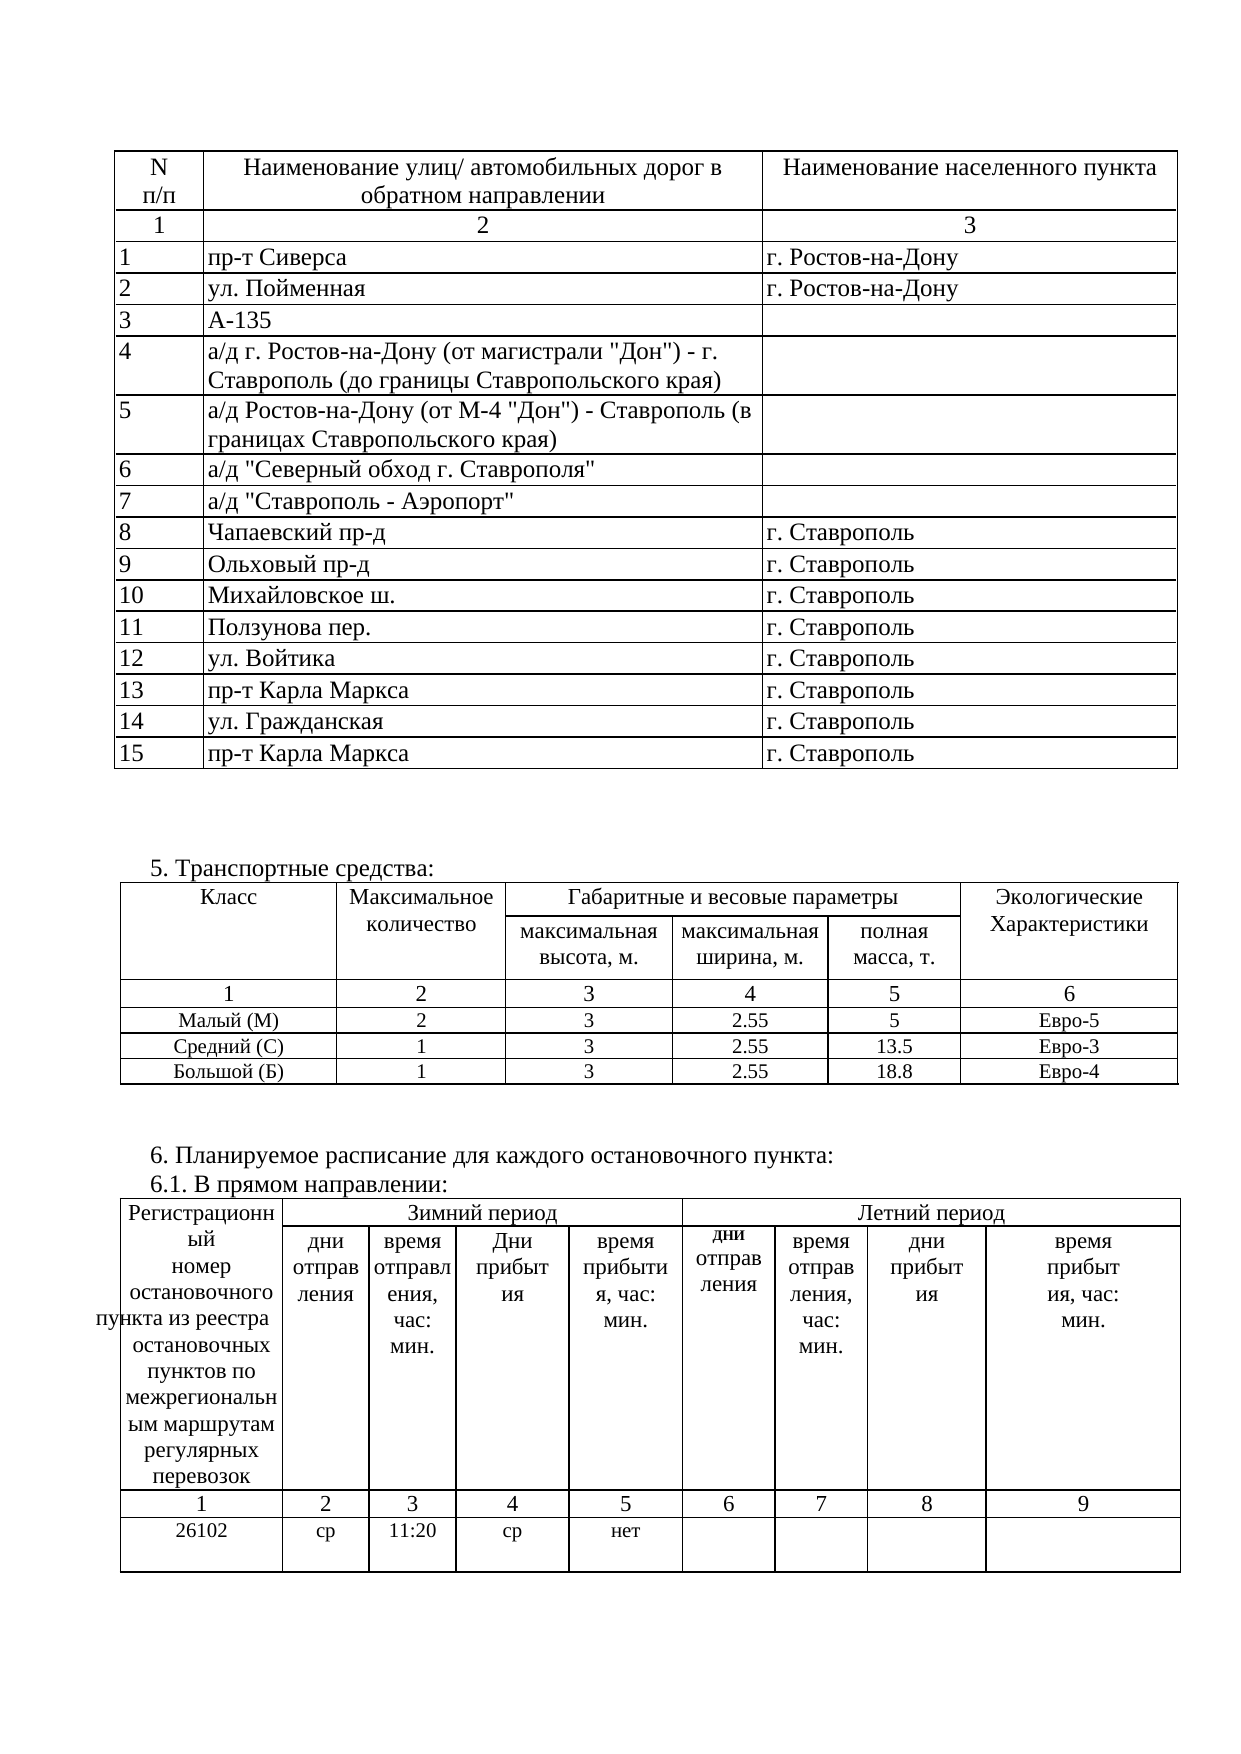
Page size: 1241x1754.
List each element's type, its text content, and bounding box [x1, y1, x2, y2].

table_cell 2 [337, 980, 505, 1006]
table_cell Малый (М) [121, 1008, 336, 1032]
table_cell Ольховый пр-д [204, 549, 762, 579]
table_cell Чапаевский пр-д [204, 518, 762, 547]
table_cell время прибыт ия, час: мин. [987, 1227, 1180, 1489]
table_header Максимальное количество [337, 883, 505, 978]
table_cell 13 [115, 674, 203, 705]
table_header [121, 1199, 282, 1489]
table_header Наименование населенного пункта [763, 152, 1177, 209]
table_cell а/д Ростов-на-Дону (от М-4 "Дон") - Ставрополь (в границах Ставропольского края) [204, 396, 762, 453]
table_header Экологические Характеристики [961, 883, 1177, 978]
table_cell 1 [337, 1034, 505, 1058]
table_cell г. Ставрополь [763, 516, 1177, 547]
table_cell 3 [506, 1008, 672, 1032]
table_cell 6 [683, 1491, 774, 1517]
table_cell 26102 [121, 1518, 282, 1571]
text 6.1. В прямом направлении: [150, 1169, 1090, 1197]
table_cell а/д "Ставрополь - Аэропорт" [204, 486, 762, 516]
table_cell [763, 335, 1177, 394]
table_cell 8 [868, 1491, 985, 1517]
table_cell 1 [115, 242, 203, 272]
table_cell г. Ставрополь [763, 548, 1177, 579]
table_cell дни прибыт ия [868, 1227, 985, 1489]
table_cell [763, 304, 1177, 335]
table_cell 2.55 [673, 1008, 827, 1032]
table_cell 9 [115, 549, 203, 579]
table_cell [987, 1518, 1180, 1571]
table_cell 18.8 [829, 1059, 960, 1083]
table_cell А-135 [204, 305, 762, 335]
table_cell 12 [115, 643, 203, 673]
table_cell ср [457, 1518, 568, 1571]
table_cell [763, 394, 1177, 453]
table_cell [763, 485, 1177, 516]
table_cell 11:20 [370, 1518, 455, 1571]
table_header Класс [121, 883, 336, 978]
text 6. Планируемое расписание для каждого остановочного пункта: [150, 1140, 1090, 1169]
table_header Зимний период [283, 1199, 682, 1225]
table_cell 7 [115, 486, 203, 516]
table_header Летний период [683, 1199, 1180, 1225]
table_cell [763, 453, 1177, 484]
table_cell 3 [506, 980, 672, 1006]
table_cell 15 [115, 737, 203, 768]
table_cell 13.5 [829, 1034, 960, 1058]
table_cell 11 [115, 611, 203, 642]
table_cell г. Ставрополь [763, 736, 1177, 768]
table_cell пр-т Карла Маркса [204, 675, 762, 705]
table_cell 3 [506, 1034, 672, 1058]
table_cell дни отправ ления [283, 1227, 368, 1489]
table_cell полная масса, т. [829, 917, 960, 978]
table_cell 4 [115, 336, 203, 394]
table_cell г. Ставрополь [763, 610, 1177, 642]
text 5. Транспортные средства: [150, 853, 1090, 882]
table_cell пр-т Сиверса [204, 242, 762, 272]
table_cell 7 [776, 1491, 867, 1517]
table_cell 2.55 [673, 1034, 827, 1058]
table_cell 1 [121, 1491, 282, 1517]
table_cell г. Ростов-на-Дону [763, 272, 1177, 303]
table_cell [683, 1518, 774, 1571]
table_cell максимальная ширина, м. [673, 917, 827, 978]
table_cell ул. Войтика [204, 643, 762, 673]
table_cell время отправл ения, час: мин. [370, 1227, 455, 1489]
table_cell г. Ростов-на-Дону [763, 241, 1177, 272]
table_cell время отправ ления, час: мин. [776, 1227, 867, 1489]
table_cell 10 [115, 580, 203, 610]
table_cell 8 [115, 517, 203, 547]
table_cell 6 [961, 980, 1177, 1006]
table_header N п/п [115, 152, 203, 209]
table_cell 5 [115, 395, 203, 453]
table_cell г. Ставрополь [763, 705, 1177, 736]
table_cell 1 [115, 210, 203, 241]
table_cell г. Ставрополь [763, 673, 1177, 705]
table_cell Дни прибыт ия [457, 1227, 568, 1489]
table_cell 6 [115, 454, 203, 484]
table_cell нет [570, 1518, 682, 1571]
table_cell Михайловское ш. [204, 581, 762, 610]
table_cell [776, 1518, 867, 1571]
table_cell а/д г. Ростов-на-Дону (от магистрали "Дон") - г. Ставрополь (до границы Ставропольского края) [204, 337, 762, 394]
table_cell 4 [673, 980, 827, 1006]
table_cell Евро-3 [961, 1034, 1177, 1058]
table_cell максимальная высота, м. [506, 917, 672, 978]
table_cell 3 [115, 305, 203, 335]
table_cell г. Ставрополь [763, 642, 1177, 673]
table_cell [868, 1518, 985, 1571]
table_cell 3 [506, 1059, 672, 1083]
table_cell г. Ставрополь [763, 579, 1177, 610]
table_cell 2 [283, 1491, 368, 1517]
table_cell 2 [204, 211, 762, 241]
table_cell Ползунова пер. [204, 612, 762, 642]
table_cell пр-т Карла Маркса [204, 738, 762, 768]
table_cell Большой (Б) [121, 1059, 336, 1083]
table_cell Евро-5 [961, 1008, 1177, 1032]
table_cell ДНИ отправ ления [683, 1227, 774, 1489]
table_cell Евро-4 [961, 1059, 1177, 1083]
table_cell 5 [829, 980, 960, 1006]
table_cell 1 [121, 980, 336, 1006]
table_cell ср [283, 1518, 368, 1571]
table_cell 3 [763, 209, 1177, 241]
table_cell 1 [337, 1059, 505, 1083]
table_cell 2 [115, 273, 203, 303]
table_cell 4 [457, 1491, 568, 1517]
table_cell ул. Гражданская [204, 706, 762, 736]
table_cell 5 [570, 1491, 682, 1517]
table_header Наименование улиц/ автомобильных дорог в обратном направлении [204, 152, 762, 209]
table_cell 9 [987, 1491, 1180, 1517]
table_cell время прибыти я, час: мин. [570, 1227, 682, 1489]
table_header Габаритные и весовые параметры [506, 883, 960, 915]
table_cell 2 [337, 1008, 505, 1032]
table_cell ул. Пойменная [204, 274, 762, 303]
table_cell Средний (С) [121, 1034, 336, 1058]
table_cell 2.55 [673, 1059, 827, 1083]
table_cell 3 [370, 1491, 455, 1517]
table_cell 14 [115, 706, 203, 736]
table_cell 5 [829, 1008, 960, 1032]
table_cell а/д "Северный обход г. Ставрополя" [204, 455, 762, 484]
